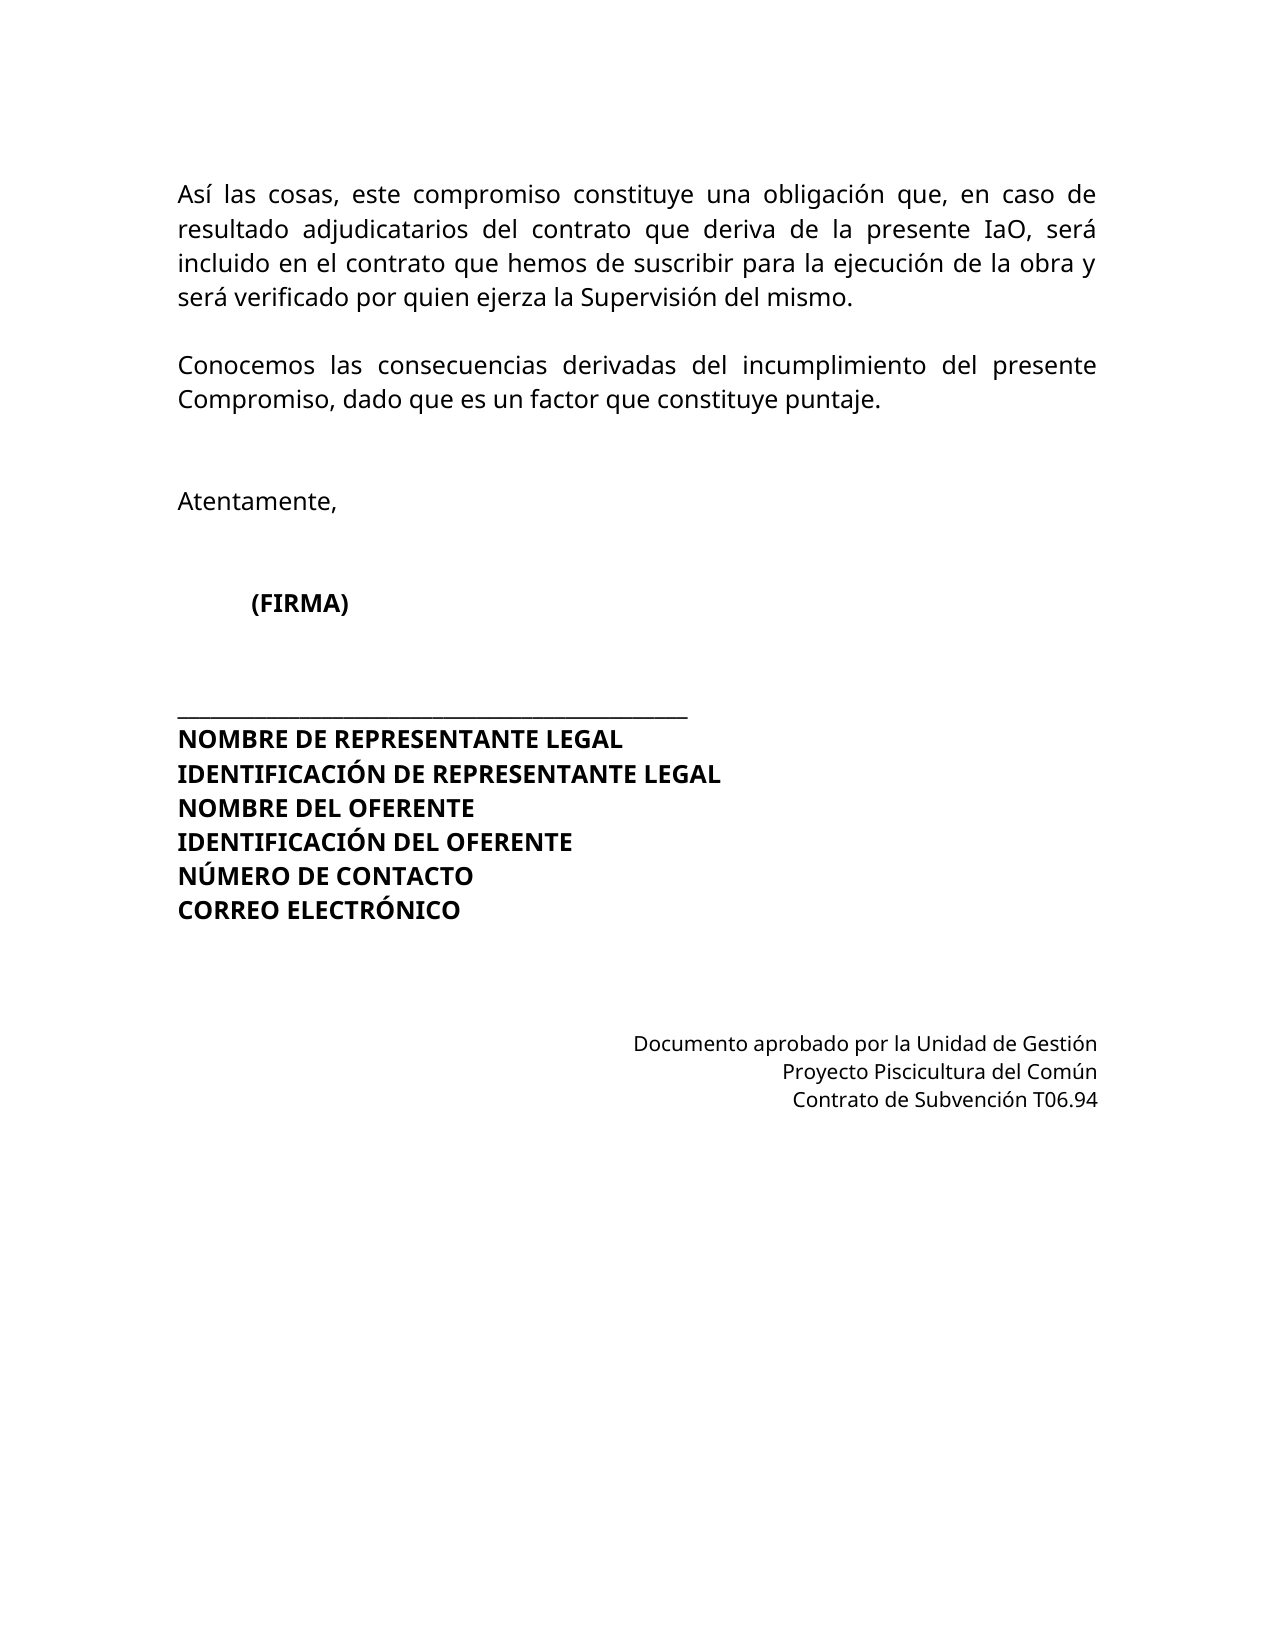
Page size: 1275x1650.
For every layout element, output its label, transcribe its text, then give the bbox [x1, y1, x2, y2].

text NÚMERO DE CONTACTO [177, 858, 1098, 892]
text Conocemos las consecuencias derivadas del incumplimiento del presente Compromiso, dado que es un factor que constituye puntaje. [177, 347, 1098, 416]
text NOMBRE DE REPRESENTANTE LEGAL [177, 722, 1098, 756]
text Contrato de Subvención T06.94 [177, 1086, 1098, 1114]
text CORREO ELECTRÓNICO [177, 892, 1098, 927]
text (FIRMA) [177, 586, 1098, 620]
text Documento aprobado por la Unidad de Gestión [177, 1029, 1098, 1057]
text IDENTIFICACIÓN DE REPRESENTANTE LEGAL [177, 756, 1098, 790]
text Así las cosas, este compromiso constituye una obligación que, en caso de resultado adjudicatarios del contrato que deriva de la presente IaO, será incluido en el contrato que hemos de suscribir para la ejecución de la obra y será verificado por quien ejerza la Supervisión del mismo. [177, 177, 1098, 313]
text IDENTIFICACIÓN DEL OFERENTE [177, 824, 1098, 858]
text Atentamente, [177, 484, 1098, 518]
text ______________________________________________ [177, 688, 1098, 722]
text NOMBRE DEL OFERENTE [177, 790, 1098, 824]
text Proyecto Piscicultura del Común [177, 1057, 1098, 1086]
